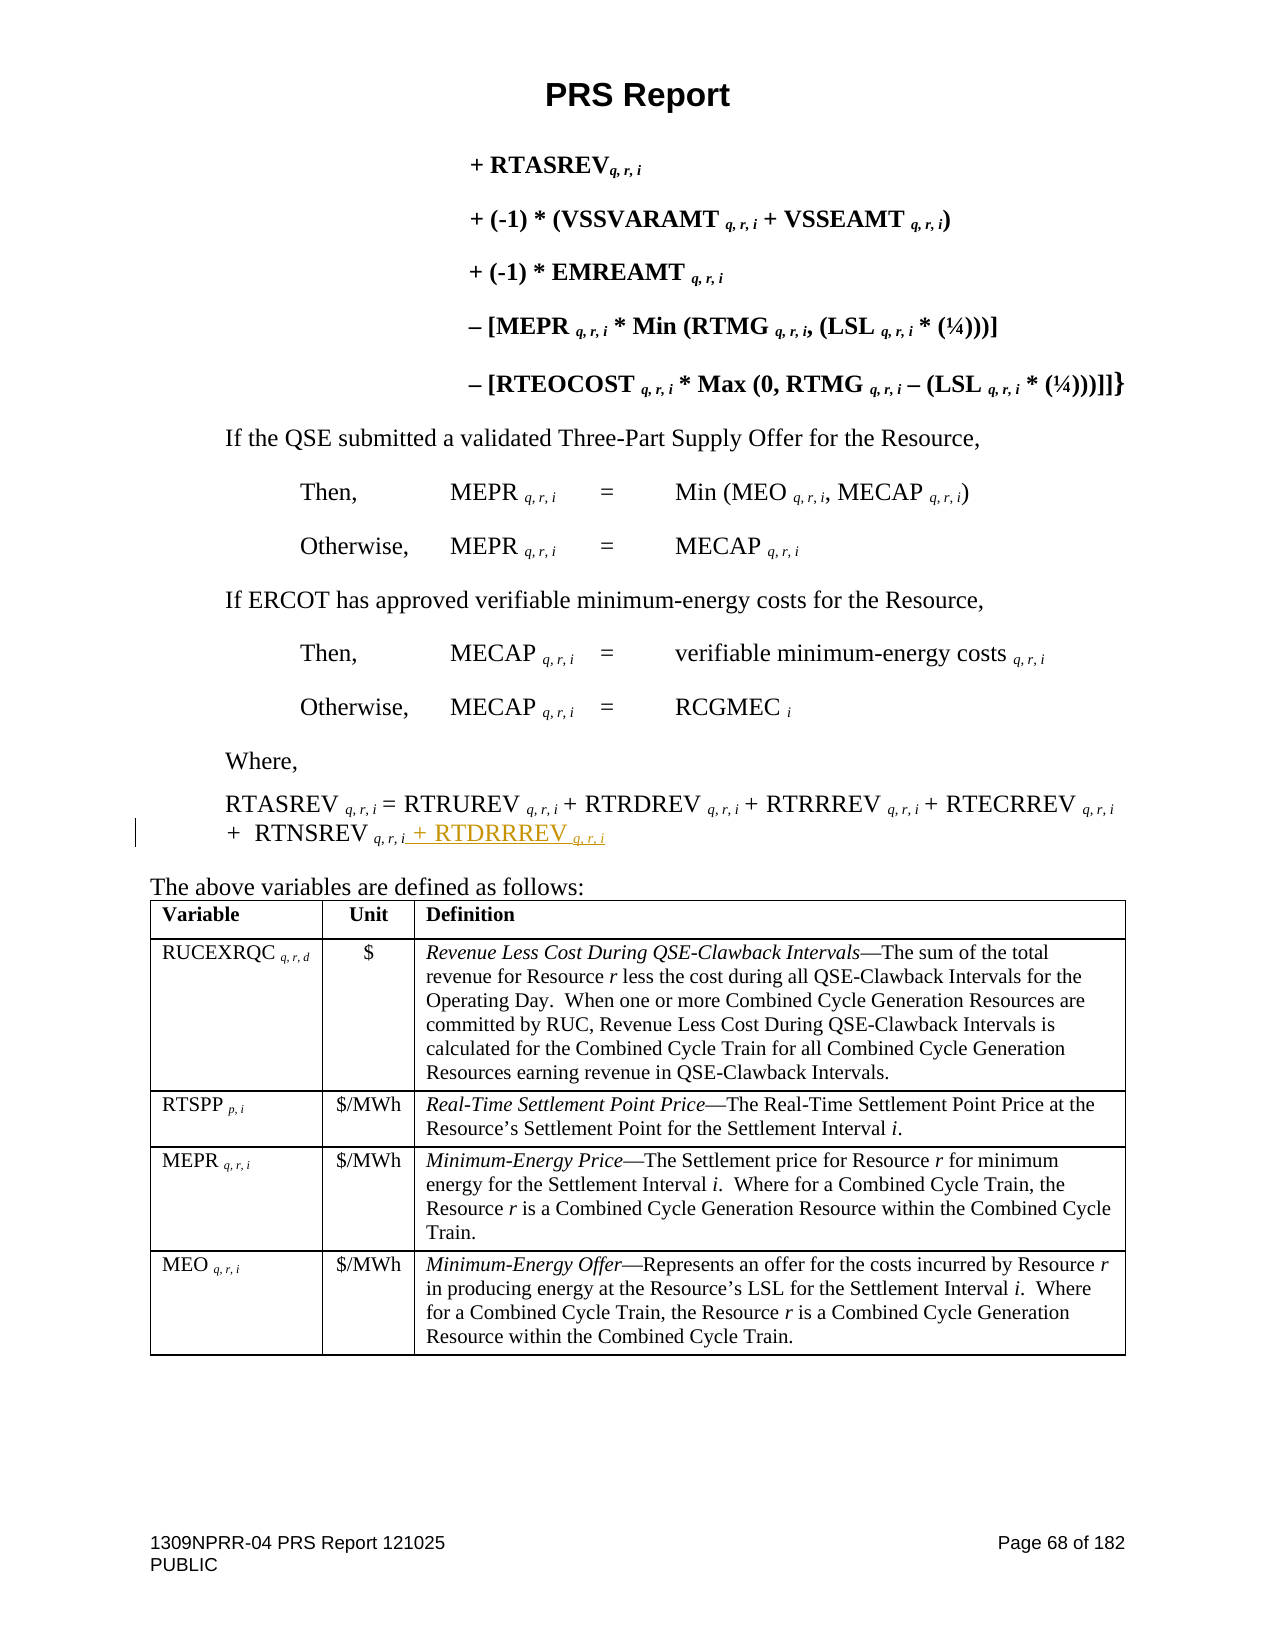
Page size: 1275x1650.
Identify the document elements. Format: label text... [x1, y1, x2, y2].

text Then, MEPR q, r, i = Min (MEO q, r, i, MECAP q, r, i) [225, 477, 1125, 506]
text If the QSE submitted a validated Three-Part Supply Offer for the Resource, [225, 423, 1125, 452]
text – [RTEOCOST q, r, i * Max (0, RTMG q, r, i – (LSL q, r, i * (¼)))]]} [225, 365, 1125, 398]
text The above variables are defined as follows: [150, 872, 1125, 900]
text – [MEPR q, r, i * Min (RTMG q, r, i, (LSL q, r, i * (¼)))] [225, 311, 1125, 340]
text Otherwise, MECAP q, r, i = RCGMEC i [225, 692, 1125, 721]
table_header Definition [415, 901, 1125, 938]
text + (-1) * (VSSVARAMT q, r, i + VSSEAMT q, r, i) [225, 204, 1125, 232]
text RTASREV q, r, i = RTRUREV q, r, i + RTRDREV q, r, i + RTRRREV q, r, i + RTECRREV q, r, i + RTNSREV q, r, i [225, 789, 1125, 847]
table_cell $ [323, 940, 414, 1090]
table_cell $/MWh [323, 1148, 414, 1250]
table_cell Minimum-Energy Price—The Settlement price for Resource r for minimum energy for the Settlement Interval i. Where for a Combined Cycle Train, the Resource r is a Combined Cycle Generation Resource within the Combined Cycle Train. [415, 1148, 1125, 1250]
table_cell MEO q, r, i [151, 1252, 322, 1354]
text Where, [225, 746, 1125, 775]
table_header Variable [151, 901, 322, 938]
table_cell MEPR q, r, i [151, 1148, 322, 1250]
table_cell Minimum-Energy Offer—Represents an offer for the costs incurred by Resource r in producing energy at the Resource’s LSL for the Settlement Interval i. Where for a Combined Cycle Train, the Resource r is a Combined Cycle Generation Resource within the Combined Cycle Train. [415, 1252, 1125, 1354]
text If ERCOT has approved verifiable minimum-energy costs for the Resource, [225, 585, 1125, 613]
table_header Unit [323, 901, 414, 938]
table_cell $/MWh [323, 1092, 414, 1146]
table_cell RUCEXRQC q, r, d [151, 940, 322, 1090]
text + (-1) * EMREAMT q, r, i [225, 257, 1125, 286]
text Then, MECAP q, r, i = verifiable minimum-energy costs q, r, i [225, 638, 1125, 667]
table_cell Revenue Less Cost During QSE-Clawback Intervals—The sum of the total revenue for Resource r less the cost during all QSE-Clawback Intervals for the Operating Day. When one or more Combined Cycle Generation Resources are committed by RUC, Revenue Less Cost During QSE-Clawback Intervals is calculated for the Combined Cycle Train for all Combined Cycle Generation Resources earning revenue in QSE-Clawback Intervals. [415, 940, 1125, 1090]
text + RTASREVq, r, i [225, 150, 1125, 179]
text Otherwise, MEPR q, r, i = MECAP q, r, i [225, 531, 1125, 560]
table_cell RTSPP p, i [151, 1092, 322, 1146]
table_cell $/MWh [323, 1252, 414, 1354]
table_cell Real-Time Settlement Point Price—The Real-Time Settlement Point Price at the Resource’s Settlement Point for the Settlement Interval i. [415, 1092, 1125, 1146]
